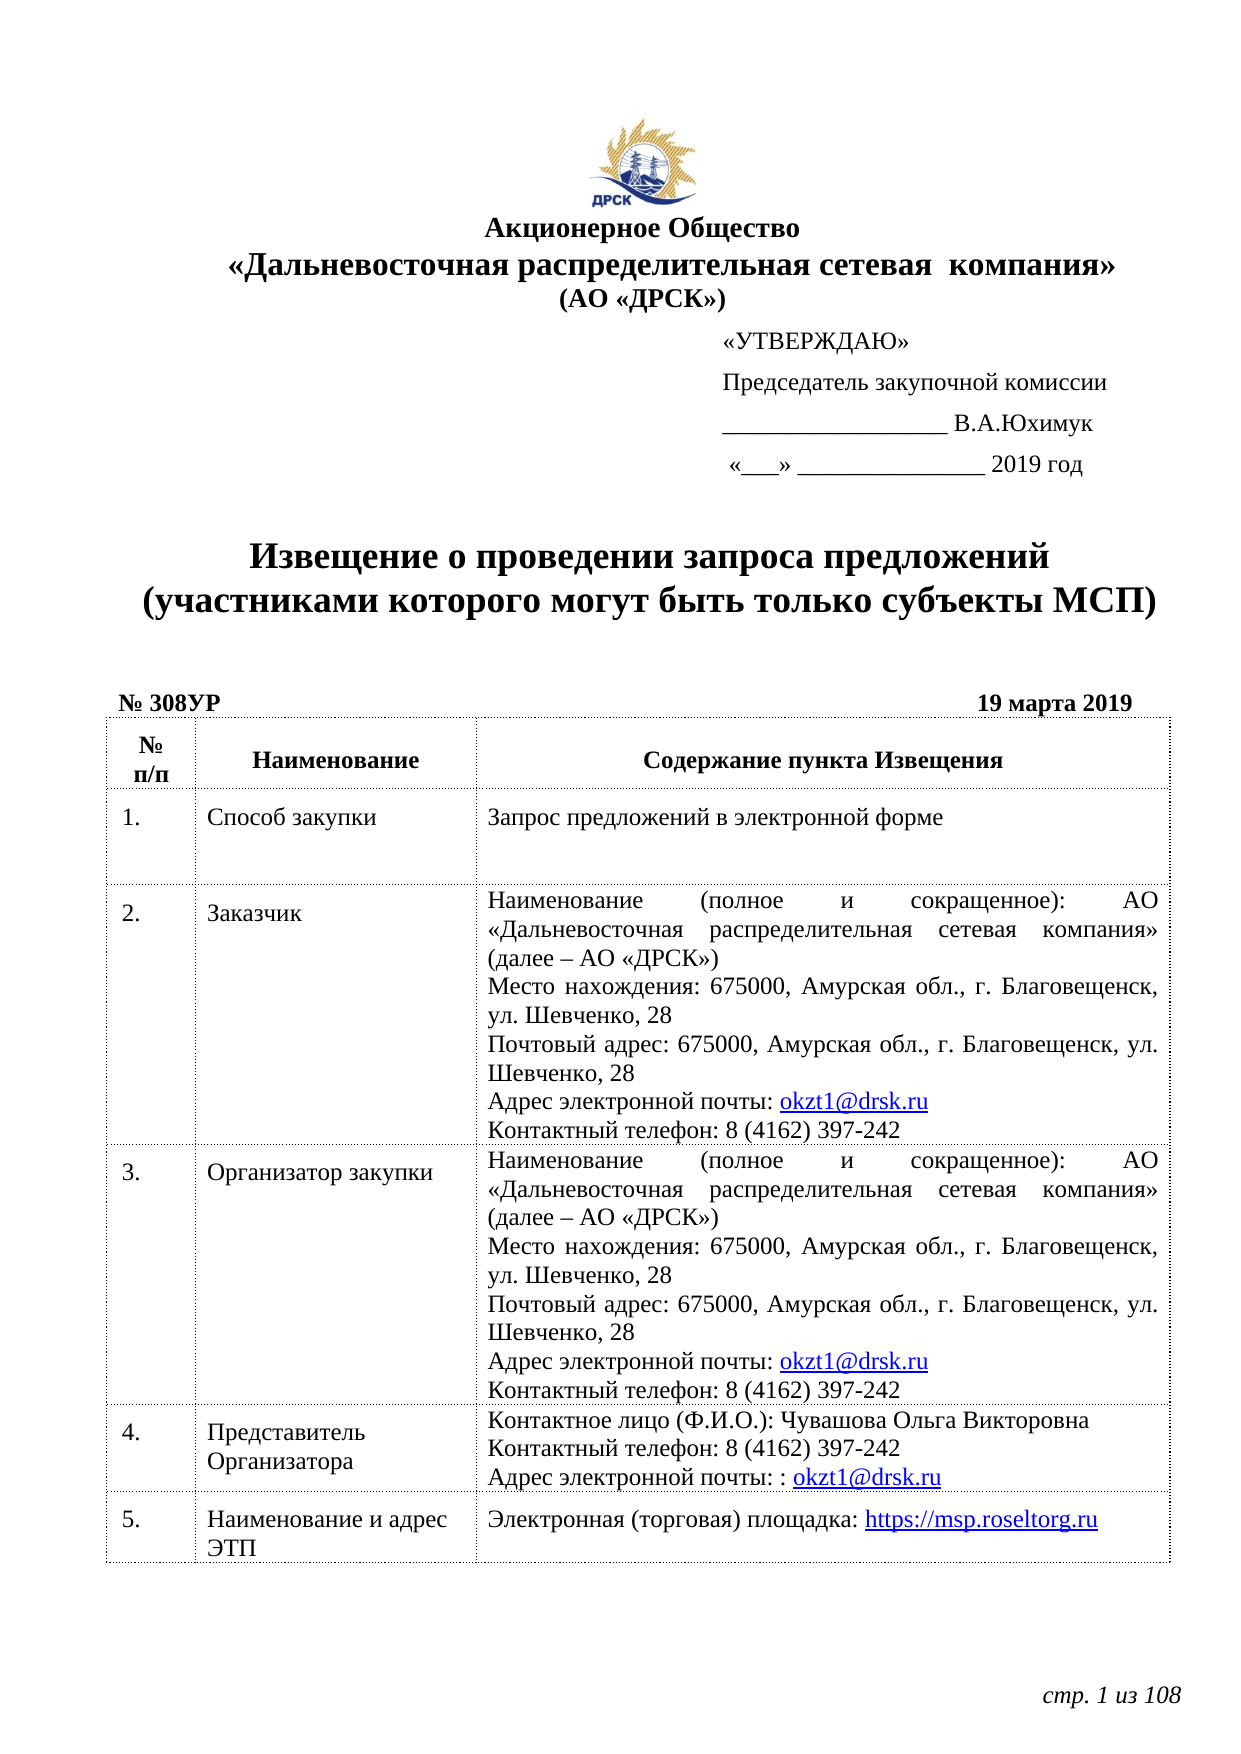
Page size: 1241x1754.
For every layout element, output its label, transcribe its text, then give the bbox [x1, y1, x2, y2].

table_cell [107, 884, 196, 1144]
table_cell Наименование (полное и сокращенное): АО «Дальневосточная распределительная сетевая компания» (далее – АО «ДРСК») Место нахождения: 675000, Амурская обл., г. Благовещенск, ул. Шевченко, 28 Почтовый адрес: 675000, Амурская обл., г. Благовещенск, ул. Шевченко, 28 Адрес электронной почты: okzt1@drsk.ru Контактный телефон: 8 (4162) 397-242 [476, 884, 1170, 1144]
text Извещение о проведении запроса предложений (участниками которого могут быть только субъекты МСП) [118, 534, 1181, 620]
table_cell Организатор закупки [196, 1144, 476, 1404]
table_cell Запрос предложений в электронной форме [476, 788, 1170, 884]
table_header № п/п [107, 717, 196, 788]
table_cell Заказчик [196, 884, 476, 1144]
table_cell Наименование (полное и сокращенное): АО «Дальневосточная распределительная сетевая компания» (далее – АО «ДРСК») Место нахождения: 675000, Амурская обл., г. Благовещенск, ул. Шевченко, 28 Почтовый адрес: 675000, Амурская обл., г. Благовещенск, ул. Шевченко, 28 Адрес электронной почты: okzt1@drsk.ru Контактный телефон: 8 (4162) 397-242 [476, 1144, 1170, 1404]
text (АО «ДРСК») [118, 282, 1166, 313]
text Председатель закупочной комиссии [722, 367, 1181, 396]
table_cell [107, 1144, 196, 1404]
table_cell Наименование и адрес ЭТП [196, 1491, 476, 1562]
picture [588, 118, 697, 211]
table_cell Представитель Организатора [196, 1404, 476, 1491]
text Акционерное Общество [118, 210, 1166, 244]
table_cell [107, 788, 196, 884]
text № 308УР 19 марта 2019 [118, 688, 1181, 717]
text «Дальневосточная распределительная сетевая компания» [118, 244, 1166, 282]
text __________________ В.А.Юхимук [722, 408, 1181, 437]
text «___» _______________ 2019 год [722, 449, 1181, 478]
text «УТВЕРЖДАЮ» [722, 326, 1181, 354]
table_cell Контактное лицо (Ф.И.О.): Чувашова Ольга Викторовна Контактный телефон: 8 (4162) 397-242 Адрес электронной почты: : okzt1@drsk.ru [476, 1404, 1170, 1491]
table_header Наименование [196, 717, 476, 788]
table_cell [107, 1404, 196, 1491]
table_cell [107, 1491, 196, 1562]
table_cell Способ закупки [196, 788, 476, 884]
table_cell Электронная (торговая) площадка: https://msp.roseltorg.ru [476, 1491, 1170, 1562]
table_header Содержание пункта Извещения [476, 717, 1170, 788]
